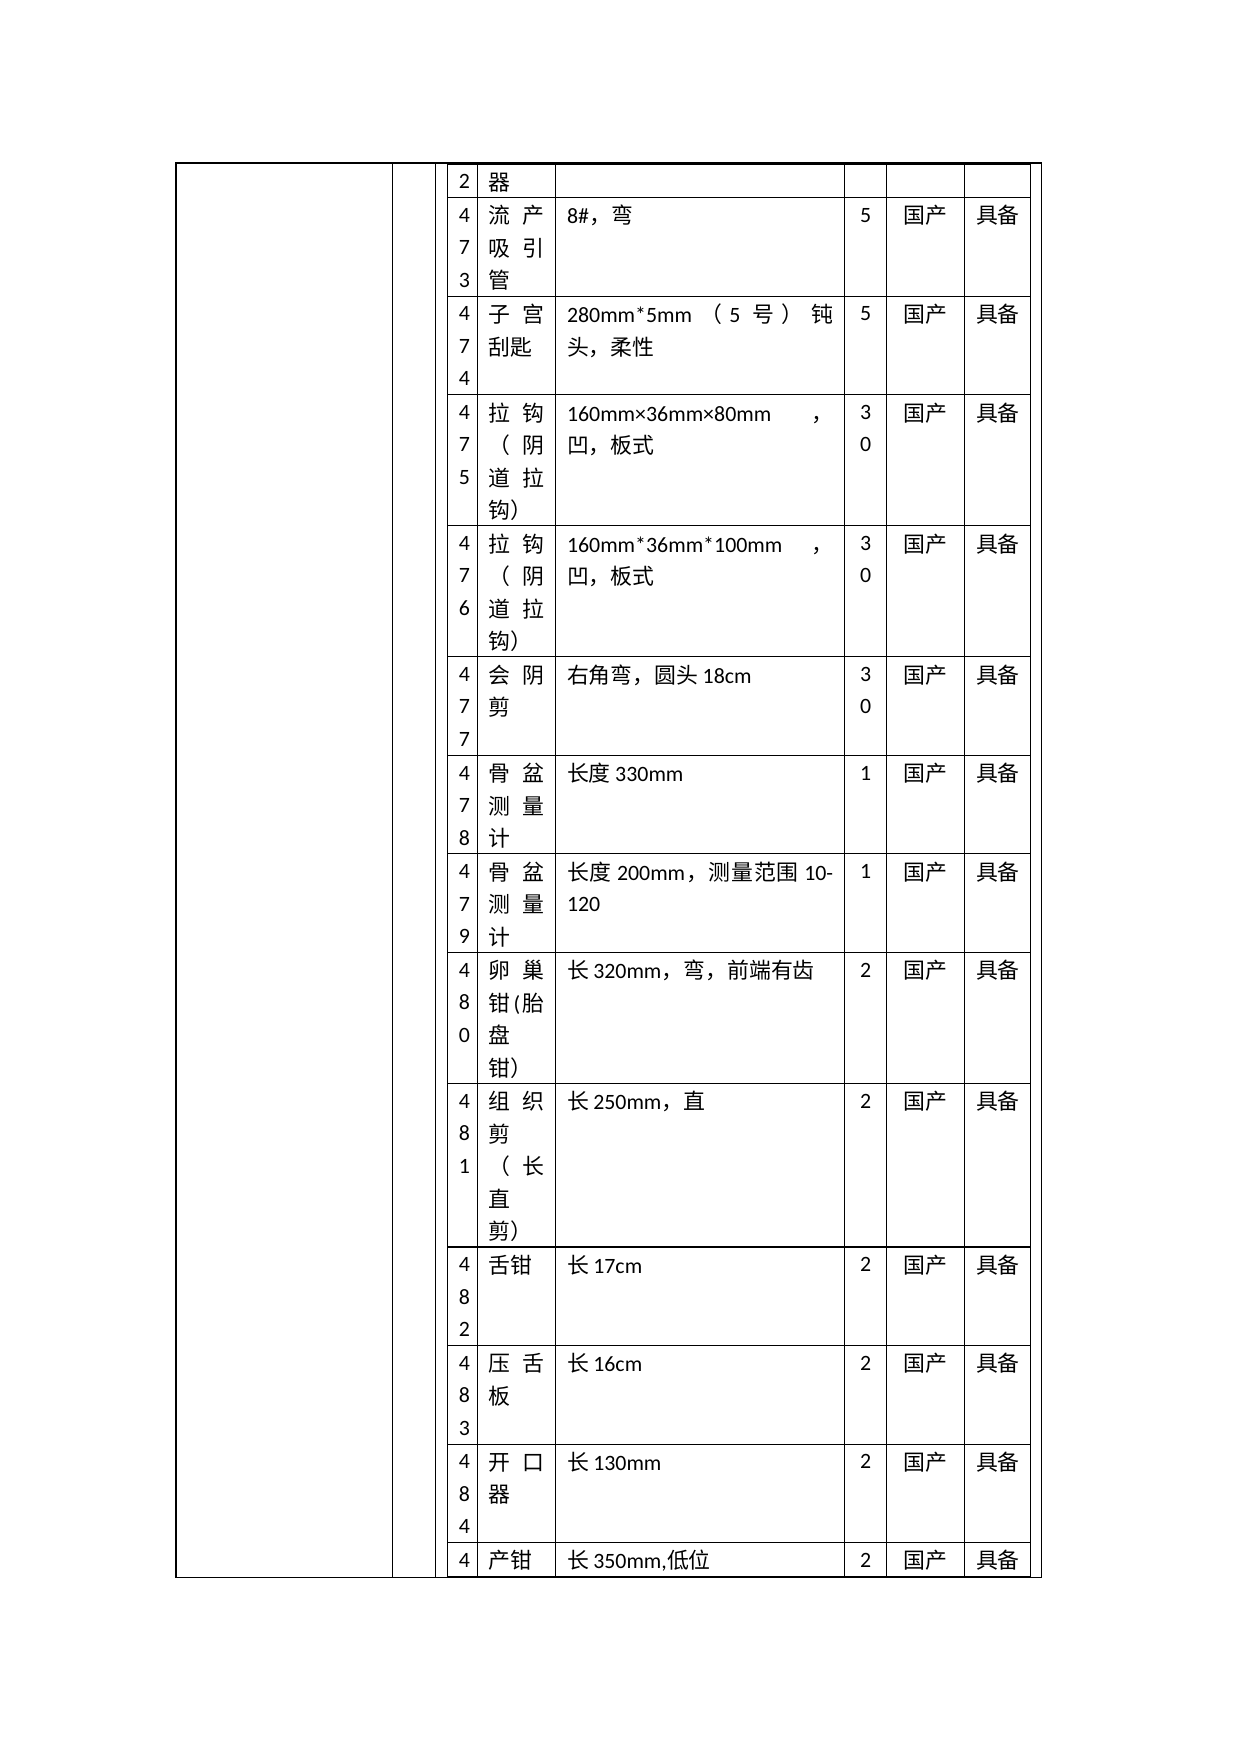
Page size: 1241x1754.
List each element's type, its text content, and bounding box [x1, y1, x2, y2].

table_cell 数量单位：个 注：以上手术器械的材料均为不锈钢或医用高分子材料。 [965, 1084, 1030, 1246]
table_cell 数量单位：个 注：以上手术器械的材料均为不锈钢或医用高分子材料。 [556, 756, 844, 853]
table_cell 数量单位：个 注：以上手术器械的材料均为不锈钢或医用高分子材料。 [556, 395, 844, 525]
table_cell 数量单位：个 注：以上手术器械的材料均为不锈钢或医用高分子材料。 [845, 953, 886, 1083]
table_cell 数量单位：个 注：以上手术器械的材料均为不锈钢或医用高分子材料。 [887, 1084, 964, 1246]
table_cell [448, 165, 477, 197]
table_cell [478, 165, 555, 197]
table_cell 数量单位：个 注：以上手术器械的材料均为不锈钢或医用高分子材料。 [845, 1346, 886, 1444]
table_cell 数量单位：个 注：以上手术器械的材料均为不锈钢或医用高分子材料。 [887, 198, 964, 296]
table_cell 数量单位：个 注：以上手术器械的材料均为不锈钢或医用高分子材料。 [845, 395, 886, 525]
table_cell 数量单位：个 注：以上手术器械的材料均为不锈钢或医用高分子材料。 [556, 953, 844, 1083]
table_cell 数量单位：个 注：以上手术器械的材料均为不锈钢或医用高分子材料。 [965, 756, 1030, 853]
table_cell 数量单位：个 注：以上手术器械的材料均为不锈钢或医用高分子材料。 [556, 1543, 844, 1576]
table_cell 数量单位：个 注：以上手术器械的材料均为不锈钢或医用高分子材料。 [965, 395, 1030, 525]
table_cell 数量单位：个 注：以上手术器械的材料均为不锈钢或医用高分子材料。 [965, 854, 1030, 952]
table_cell 数量单位：个 注：以上手术器械的材料均为不锈钢或医用高分子材料。 [887, 1346, 964, 1444]
table_cell 数量单位：个 注：以上手术器械的材料均为不锈钢或医用高分子材料。 [478, 953, 555, 1083]
table_cell 数量单位：个 注：以上手术器械的材料均为不锈钢或医用高分子材料。 [478, 854, 555, 952]
table_cell 数量单位：个 注：以上手术器械的材料均为不锈钢或医用高分子材料。 [845, 1084, 886, 1246]
table_cell 数量单位：个 注：以上手术器械的材料均为不锈钢或医用高分子材料。 [887, 395, 964, 525]
table_cell 数量单位：个 注：以上手术器械的材料均为不锈钢或医用高分子材料。 [556, 1445, 844, 1542]
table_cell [1031, 164, 1041, 1577]
table_cell 数量单位：个 注：以上手术器械的材料均为不锈钢或医用高分子材料。 [965, 953, 1030, 1083]
table_cell 数量单位：个 注：以上手术器械的材料均为不锈钢或医用高分子材料。 [448, 1084, 477, 1246]
table_cell 数量单位：个 注：以上手术器械的材料均为不锈钢或医用高分子材料。 [887, 1248, 964, 1345]
table_cell 数量单位：个 注：以上手术器械的材料均为不锈钢或医用高分子材料。 [965, 1445, 1030, 1542]
table_cell 数量单位：个 注：以上手术器械的材料均为不锈钢或医用高分子材料。 [965, 198, 1030, 296]
table_cell 数量单位：个 注：以上手术器械的材料均为不锈钢或医用高分子材料。 [845, 1445, 886, 1542]
table_cell 数量单位：个 注：以上手术器械的材料均为不锈钢或医用高分子材料。 [556, 1248, 844, 1345]
table_cell 数量单位：个 注：以上手术器械的材料均为不锈钢或医用高分子材料。 [478, 297, 555, 394]
table_cell 数量单位：个 注：以上手术器械的材料均为不锈钢或医用高分子材料。 [478, 1445, 555, 1542]
table_cell 数量单位：个 注：以上手术器械的材料均为不锈钢或医用高分子材料。 [965, 297, 1030, 394]
table_cell 数量单位：个 注：以上手术器械的材料均为不锈钢或医用高分子材料。 [478, 1084, 555, 1246]
table_cell 数量单位：个 注：以上手术器械的材料均为不锈钢或医用高分子材料。 [965, 526, 1030, 656]
table_cell 数量单位：个 注：以上手术器械的材料均为不锈钢或医用高分子材料。 [887, 657, 964, 755]
table_cell 数量单位：个 注：以上手术器械的材料均为不锈钢或医用高分子材料。 [845, 198, 886, 296]
table_cell 数量单位：个 注：以上手术器械的材料均为不锈钢或医用高分子材料。 [845, 756, 886, 853]
table_cell 数量单位：个 注：以上手术器械的材料均为不锈钢或医用高分子材料。 [556, 297, 844, 394]
table_cell 数量单位：个 注：以上手术器械的材料均为不锈钢或医用高分子材料。 [845, 526, 886, 656]
table_cell 数量单位：个 注：以上手术器械的材料均为不锈钢或医用高分子材料。 [965, 1346, 1030, 1444]
table_cell 数量单位：个 注：以上手术器械的材料均为不锈钢或医用高分子材料。 [887, 1445, 964, 1542]
table_cell 1 [393, 164, 435, 1577]
table_cell 数量单位：个 注：以上手术器械的材料均为不锈钢或医用高分子材料。 [887, 953, 964, 1083]
table_cell 数量单位：个 注：以上手术器械的材料均为不锈钢或医用高分子材料。 [845, 657, 886, 755]
table_cell 数量单位：个 注：以上手术器械的材料均为不锈钢或医用高分子材料。 [478, 756, 555, 853]
table_cell 数量单位：个 注：以上手术器械的材料均为不锈钢或医用高分子材料。 [845, 1248, 886, 1345]
table_cell 数量单位：个 注：以上手术器械的材料均为不锈钢或医用高分子材料。 [478, 395, 555, 525]
table_cell 数量单位：个 注：以上手术器械的材料均为不锈钢或医用高分子材料。 [478, 657, 555, 755]
table_cell 数量单位：个 注：以上手术器械的材料均为不锈钢或医用高分子材料。 [965, 1248, 1030, 1345]
table_cell 数量单位：个 注：以上手术器械的材料均为不锈钢或医用高分子材料。 [478, 198, 555, 296]
table_cell 数量单位：个 注：以上手术器械的材料均为不锈钢或医用高分子材料。 [556, 526, 844, 656]
table_cell 数量单位：个 注：以上手术器械的材料均为不锈钢或医用高分子材料。 [556, 854, 844, 952]
table_cell 数量单位：个 注：以上手术器械的材料均为不锈钢或医用高分子材料。 [845, 854, 886, 952]
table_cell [965, 165, 1030, 197]
table_cell 数量单位：个 注：以上手术器械的材料均为不锈钢或医用高分子材料。 [845, 297, 886, 394]
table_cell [436, 164, 447, 1577]
table_cell 数量单位：个 注：以上手术器械的材料均为不锈钢或医用高分子材料。 [478, 1248, 555, 1345]
table_cell [177, 164, 392, 1577]
table_cell 数量单位：个 注：以上手术器械的材料均为不锈钢或医用高分子材料。 [556, 657, 844, 755]
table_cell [845, 165, 886, 197]
table_cell 数量单位：个 注：以上手术器械的材料均为不锈钢或医用高分子材料。 [478, 1346, 555, 1444]
table_cell 数量单位：个 注：以上手术器械的材料均为不锈钢或医用高分子材料。 [556, 1346, 844, 1444]
table_cell 数量单位：个 注：以上手术器械的材料均为不锈钢或医用高分子材料。 [887, 526, 964, 656]
table_cell 数量单位：个 注：以上手术器械的材料均为不锈钢或医用高分子材料。 [887, 297, 964, 394]
table_cell 数量单位：个 注：以上手术器械的材料均为不锈钢或医用高分子材料。 [887, 854, 964, 952]
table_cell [556, 165, 844, 197]
table_cell 数量单位：个 注：以上手术器械的材料均为不锈钢或医用高分子材料。 [556, 198, 844, 296]
table_cell 数量单位：个 注：以上手术器械的材料均为不锈钢或医用高分子材料。 [478, 526, 555, 656]
table_cell 数量单位：个 注：以上手术器械的材料均为不锈钢或医用高分子材料。 [887, 756, 964, 853]
table_cell 数量单位：个 注：以上手术器械的材料均为不锈钢或医用高分子材料。 [556, 1084, 844, 1246]
table_cell 数量单位：个 注：以上手术器械的材料均为不锈钢或医用高分子材料。 [965, 657, 1030, 755]
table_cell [887, 165, 964, 197]
